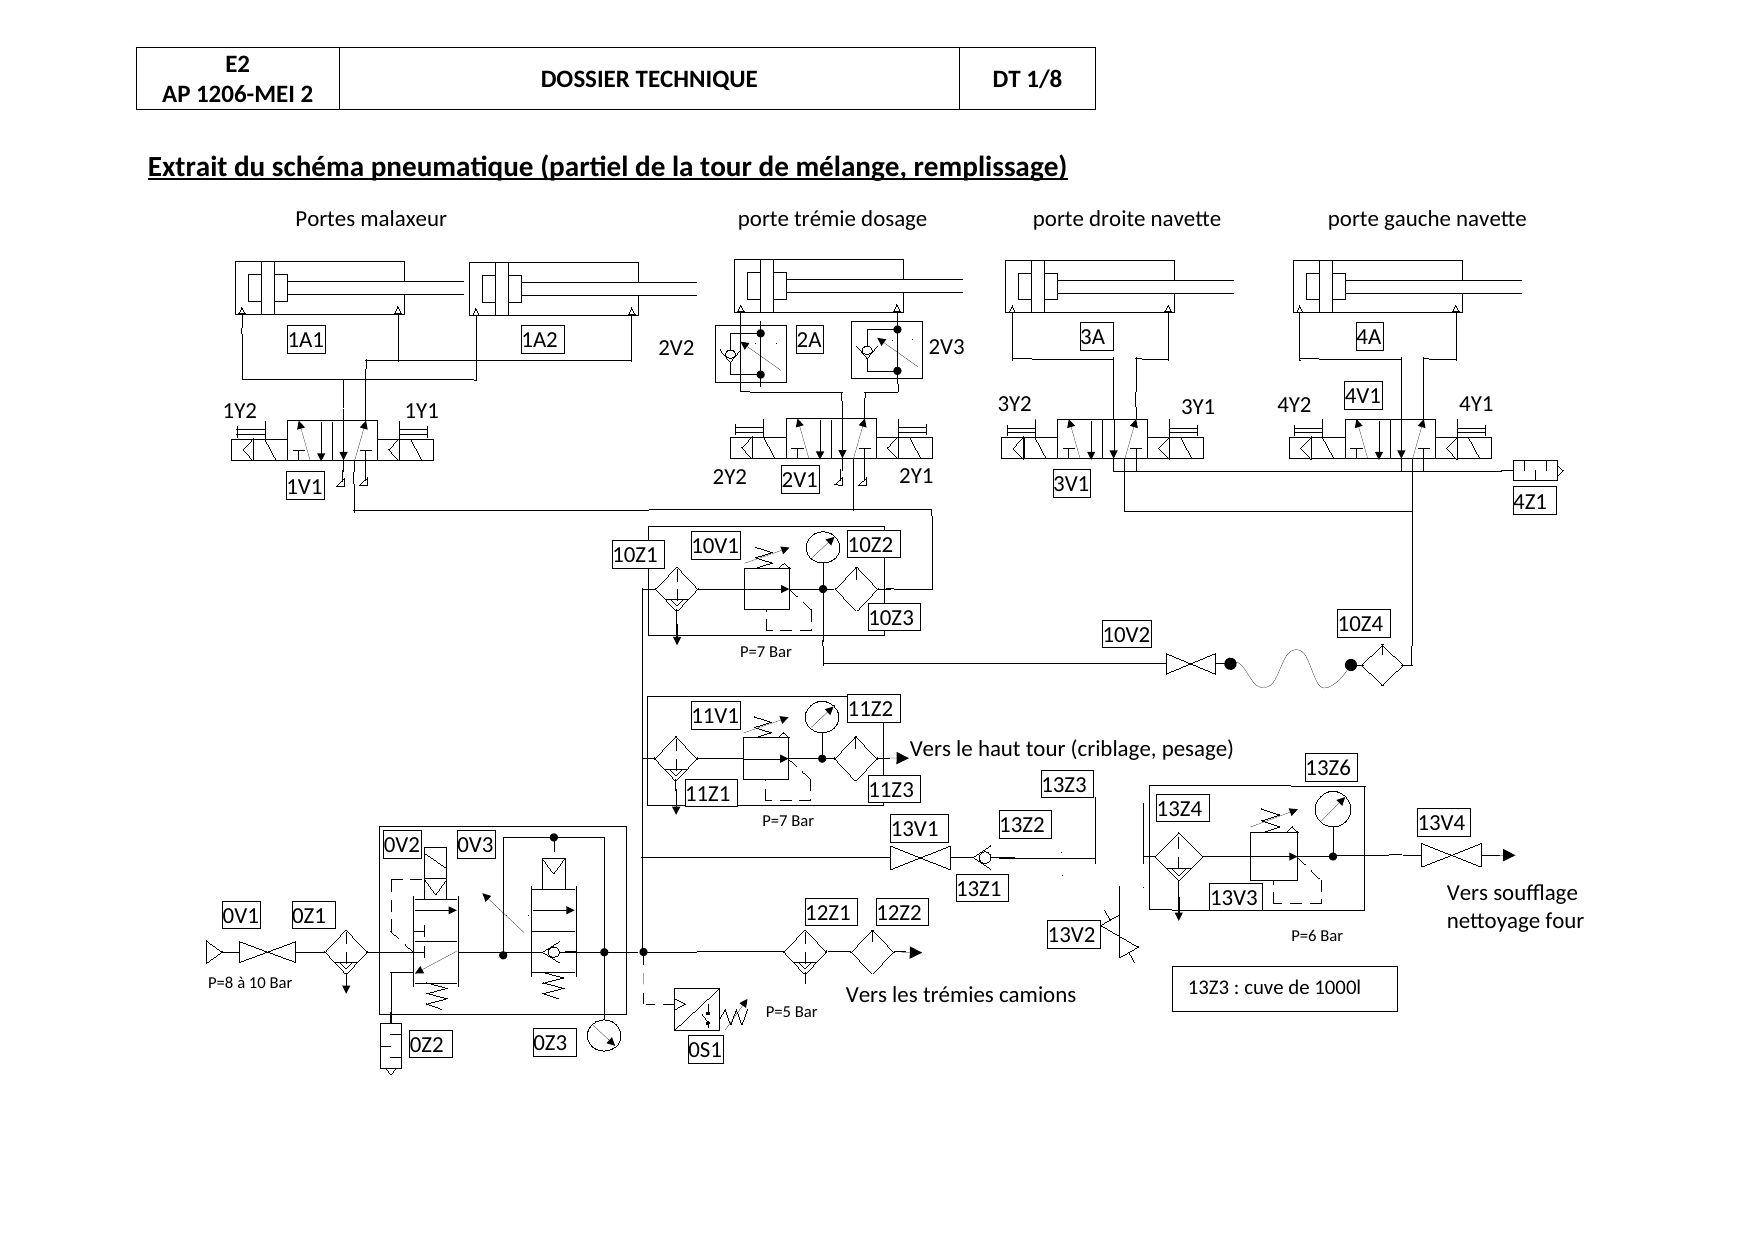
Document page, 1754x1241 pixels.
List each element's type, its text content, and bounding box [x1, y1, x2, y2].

text Portes malaxeur porte trémie dosage porte droite navette porte gauche navette [148, 204, 1606, 232]
table_header DOSSIER TECHNIQUE [340, 48, 959, 109]
table_header DT 1/8 [960, 48, 1095, 109]
table_header E2 AP 1206-MEI 2 [137, 48, 339, 109]
text Extrait du schéma pneumatique (partiel de la tour de mélange, remplissage) [148, 148, 1606, 183]
